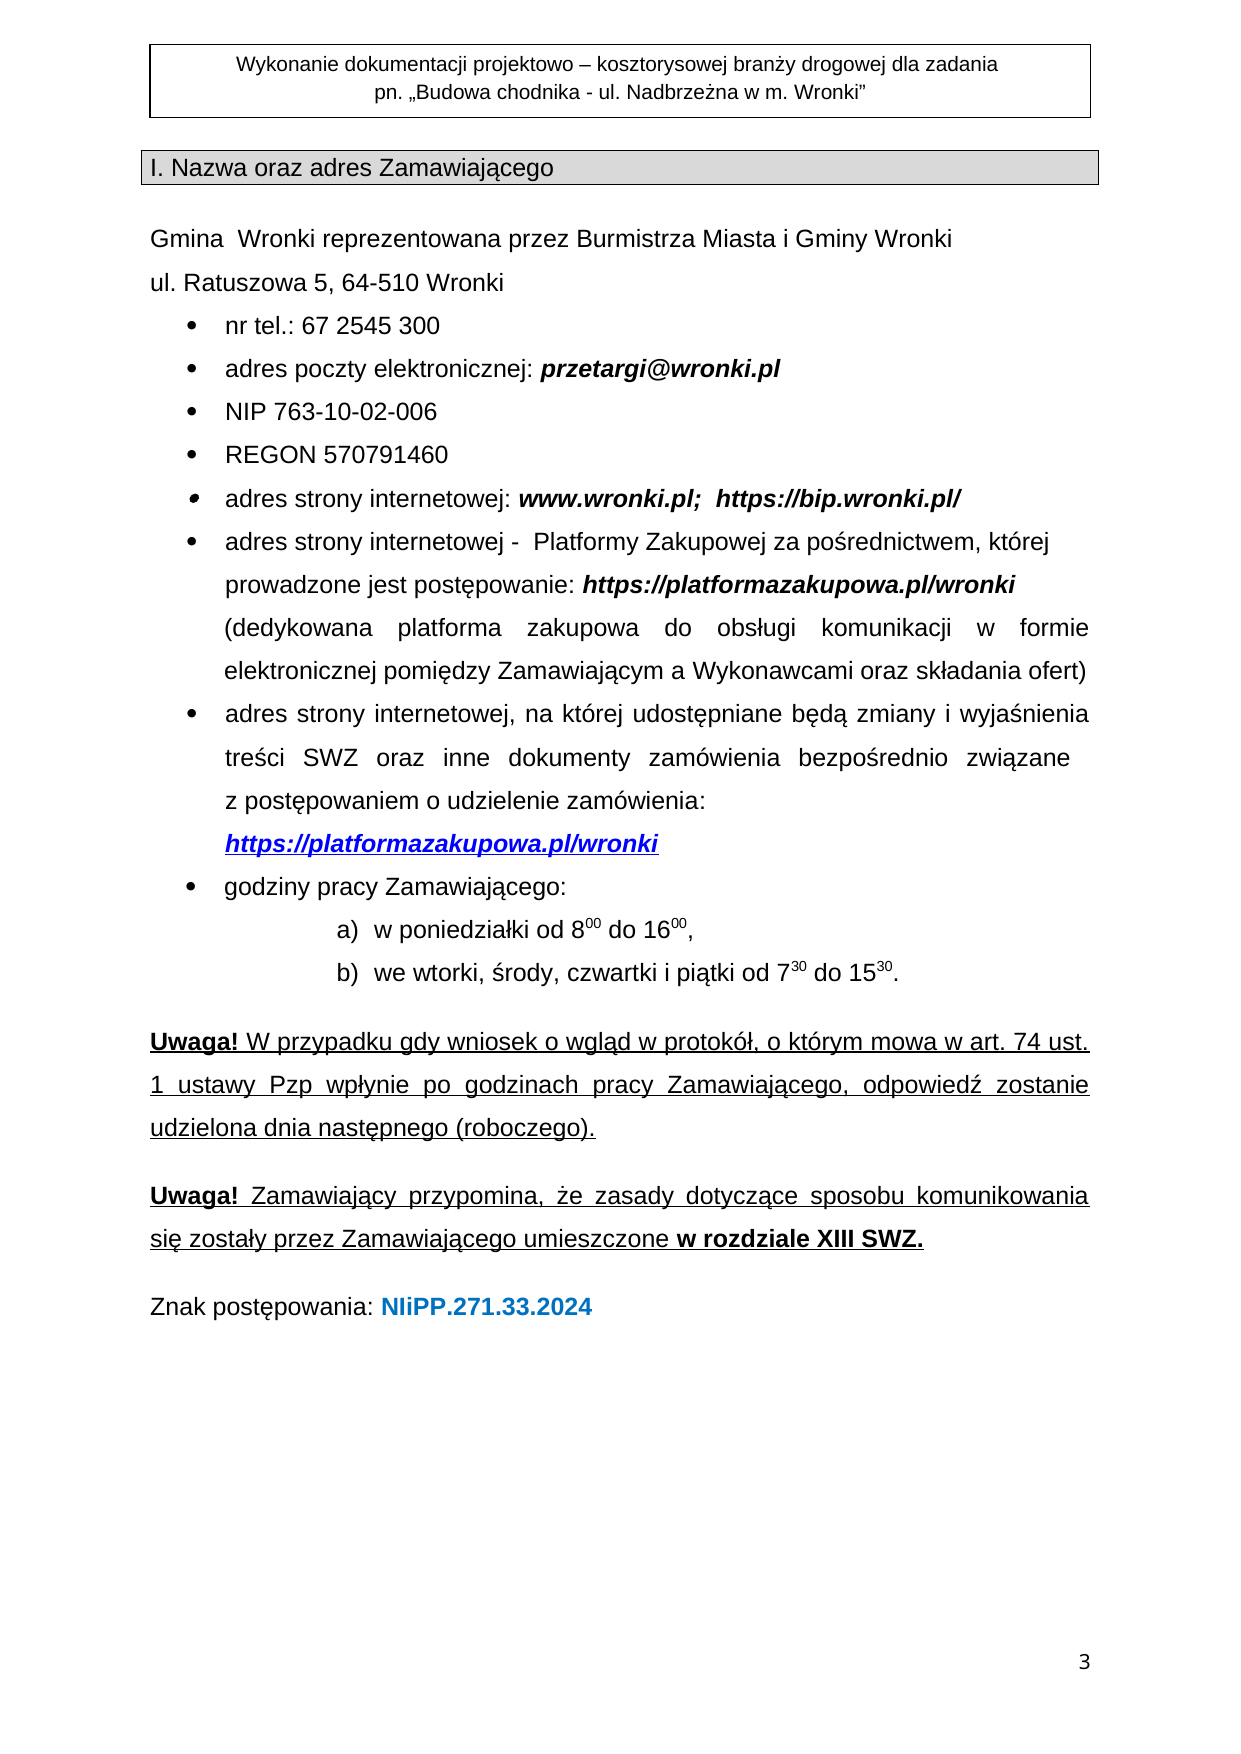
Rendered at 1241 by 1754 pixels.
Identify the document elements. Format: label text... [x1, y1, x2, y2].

text Uwaga! W przypadku gdy wniosek o wgląd w protokół, o którym mowa w art. 74 ust. 1 ustawy Pzp wpłynie po godzinach pracy Zamawiającego, odpowiedź zostanie udzielona dnia następnego (roboczego). [150, 1026, 1090, 1051]
text Gmina Wronki reprezentowana przez Burmistrza Miasta i Gminy Wronki [150, 224, 1090, 253]
list w poniedziałki od 800 do 1600, [336, 915, 1090, 944]
list nr tel.: 67 2545 300 [187, 311, 1090, 339]
text Uwaga! W przypadku gdy wniosek o wgląd w protokół, o którym mowa w art. 74 ust. 1 ustawy Pzp wpłynie po godzinach pracy Zamawiającego, odpowiedź zostanie udzielona dnia następnego (roboczego). [150, 1053, 1090, 1095]
text Znak postępowania: NIiPP.271.33.2024 [150, 1292, 1090, 1321]
subtitle I. Nazwa oraz adres Zamawiającego [142, 151, 1098, 184]
text Uwaga! W przypadku gdy wniosek o wgląd w protokół, o którym mowa w art. 74 ust. 1 ustawy Pzp wpłynie po godzinach pracy Zamawiającego, odpowiedź zostanie udzielona dnia następnego (roboczego). [150, 1096, 1090, 1141]
text Uwaga! Zamawiający przypomina, że zasady dotyczące sposobu komunikowania się zostały przez Zamawiającego umieszczone w rozdziale XIII SWZ. [150, 1181, 1090, 1206]
list adres strony internetowej, na której udostępniane będą zmiany i wyjaśnienia treści SWZ oraz inne dokumenty zamówienia bezpośrednio związane z postępowaniem o udzielenie zamówienia: [187, 699, 1090, 814]
text (dedykowana platforma zakupowa do obsługi komunikacji w formie elektronicznej pomiędzy Zamawiającym a Wykonawcami oraz składania ofert) [224, 613, 1090, 685]
list adres poczty elektronicznej: przetargi@wronki.pl [187, 354, 1090, 383]
list we wtorki, środy, czwartki i piątki od 730 do 1530. [336, 958, 1090, 987]
text Uwaga! Zamawiający przypomina, że zasady dotyczące sposobu komunikowania się zostały przez Zamawiającego umieszczone w rozdziale XIII SWZ. [150, 1207, 1090, 1253]
list adres strony internetowej: www.wronki.pl; https://bip.wronki.pl/ [187, 483, 1090, 512]
list godziny pracy Zamawiającego: [186, 872, 1090, 901]
text ul. Ratuszowa 5, 64-510 Wronki [150, 267, 1090, 296]
text https://platformazakupowa.pl/wronki [225, 829, 1090, 858]
list NIP 763-10-02-006 [187, 397, 1090, 426]
list REGON 570791460 [187, 440, 1090, 469]
list adres strony internetowej - Platformy Zakupowej za pośrednictwem, której prowadzone jest postępowanie: https://platformazakupowa.pl/wronki [187, 527, 1090, 599]
